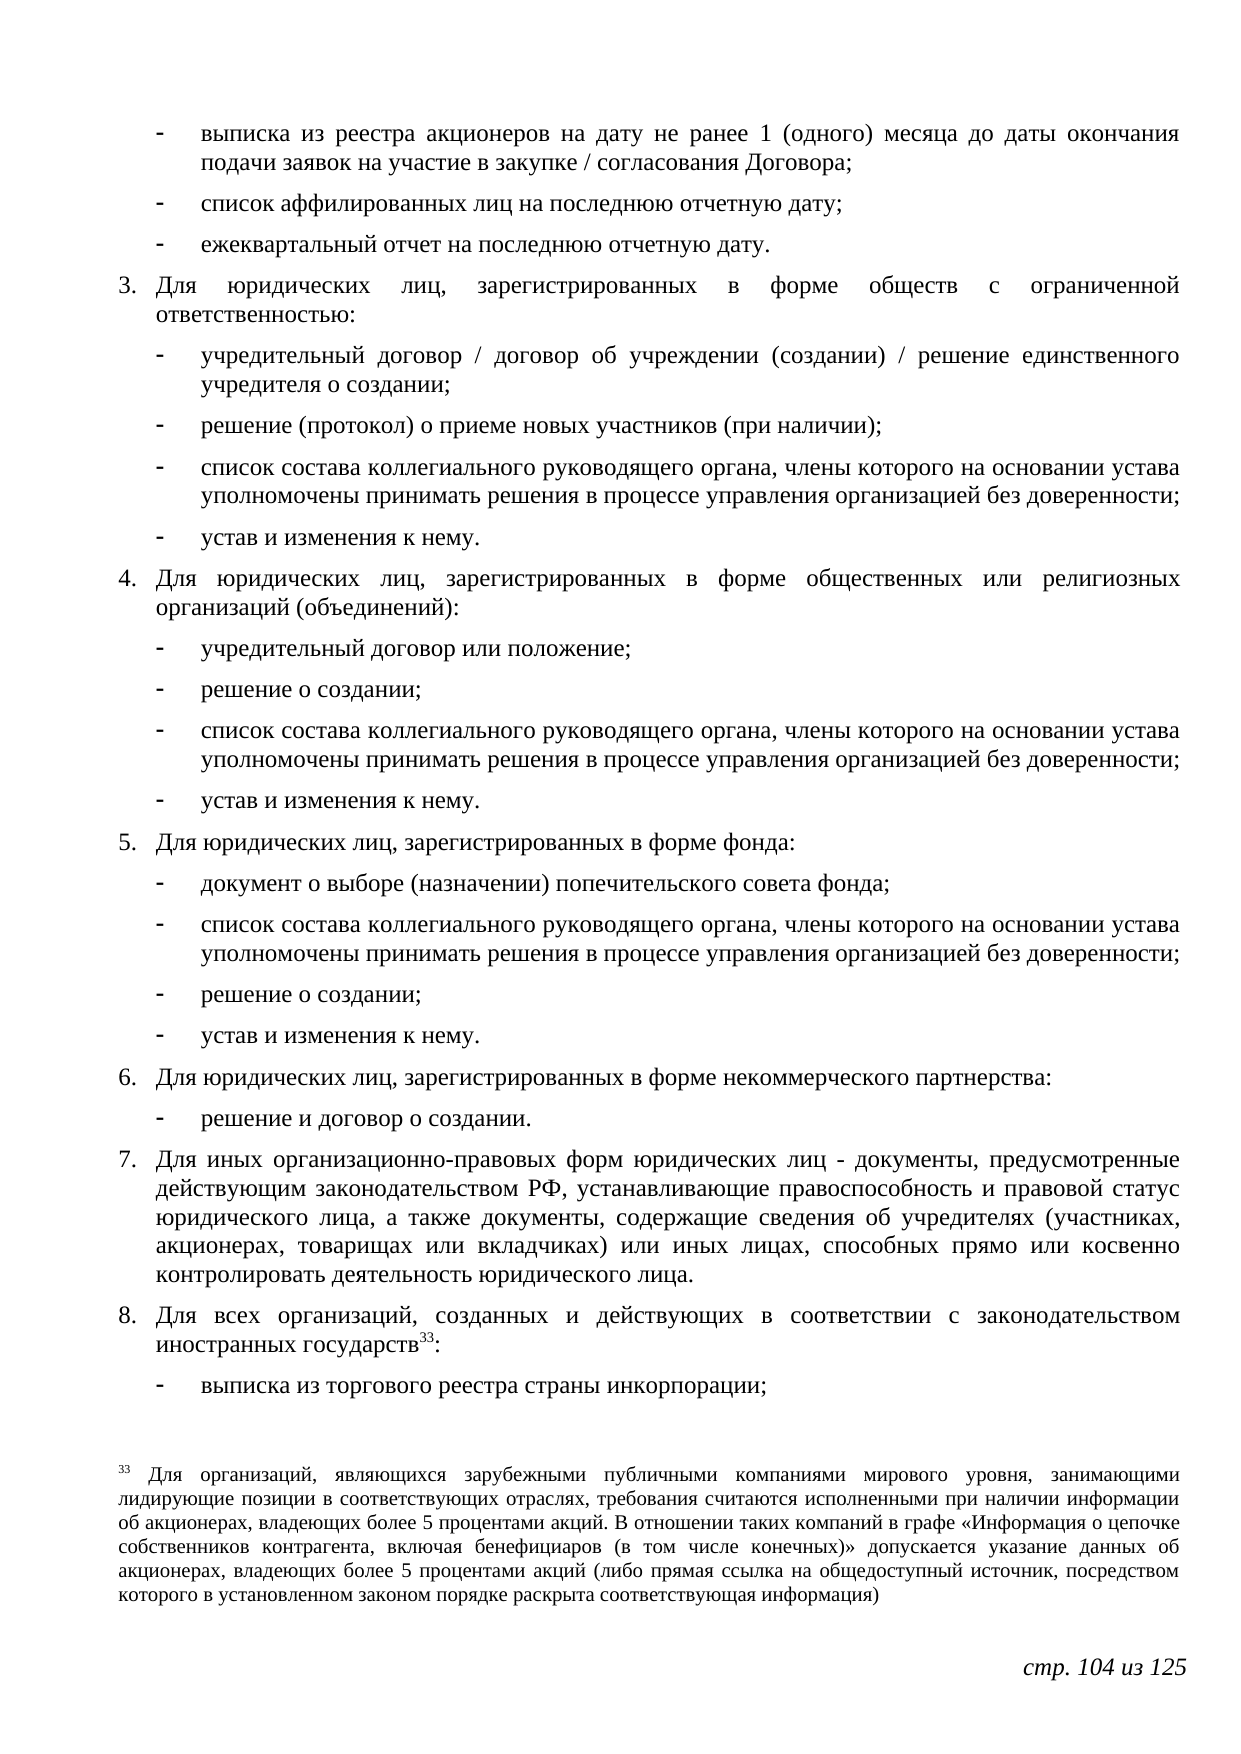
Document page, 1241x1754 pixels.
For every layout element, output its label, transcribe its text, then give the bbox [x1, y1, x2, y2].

list Для юридических лиц, зарегистрированных в форме фонда: [118, 827, 1181, 856]
list список состава коллегиального руководящего органа, члены которого на основании устава уполномочены принимать решения в процессе управления организацией без доверенности; [156, 452, 1181, 509]
list список состава коллегиального руководящего органа, члены которого на основании устава уполномочены принимать решения в процессе управления организацией без доверенности; [156, 909, 1181, 967]
list решение о создании; [156, 979, 1181, 1008]
list Для юридических лиц, зарегистрированных в форме некоммерческого партнерства: [118, 1062, 1181, 1091]
list учредительный договор или положение; [156, 633, 1181, 662]
list решение (протокол) о приеме новых участников (при наличии); [156, 411, 1181, 439]
list Для иных организационно-правовых форм юридических лиц - документы, предусмотренные действующим законодательством РФ, устанавливающие правоспособность и правовой статус юридического лица, а также документы, содержащие сведения об учредителях (участниках, акционерах, товарищах или вкладчиках) или иных лицах, способных прямо или косвенно контролировать деятельность юридического лица. [118, 1144, 1181, 1288]
list устав и изменения к нему. [156, 522, 1181, 551]
list документ о выборе (назначении) попечительского совета фонда; [156, 868, 1181, 897]
list решение о создании; [156, 674, 1181, 703]
list выписка из реестра акционеров на дату не ранее 1 (одного) месяца до даты окончания подачи заявок на участие в закупке / согласования Договора; [156, 118, 1181, 176]
list устав и изменения к нему. [156, 1021, 1181, 1049]
list список состава коллегиального руководящего органа, члены которого на основании устава уполномочены принимать решения в процессе управления организацией без доверенности; [156, 716, 1181, 773]
list учредительный договор / договор об учреждении (создании) / решение единственного учредителя о создании; [156, 341, 1181, 398]
list Для юридических лиц, зарегистрированных в форме общественных или религиозных организаций (объединений): [118, 563, 1181, 621]
list список аффилированных лиц на последнюю отчетную дату; [156, 188, 1181, 217]
list ежеквартальный отчет на последнюю отчетную дату. [156, 229, 1181, 258]
list Для юридических лиц, зарегистрированных в форме обществ с ограниченной ответственностью: [118, 271, 1181, 328]
list выписка из торгового реестра страны инкорпорации; [156, 1371, 1181, 1399]
list устав и изменения к нему. [156, 786, 1181, 814]
list решение и договор о создании. [156, 1103, 1181, 1132]
list Для всех организаций, созданных и действующих в соответствии с законодательством иностранных государств: [118, 1301, 1181, 1358]
